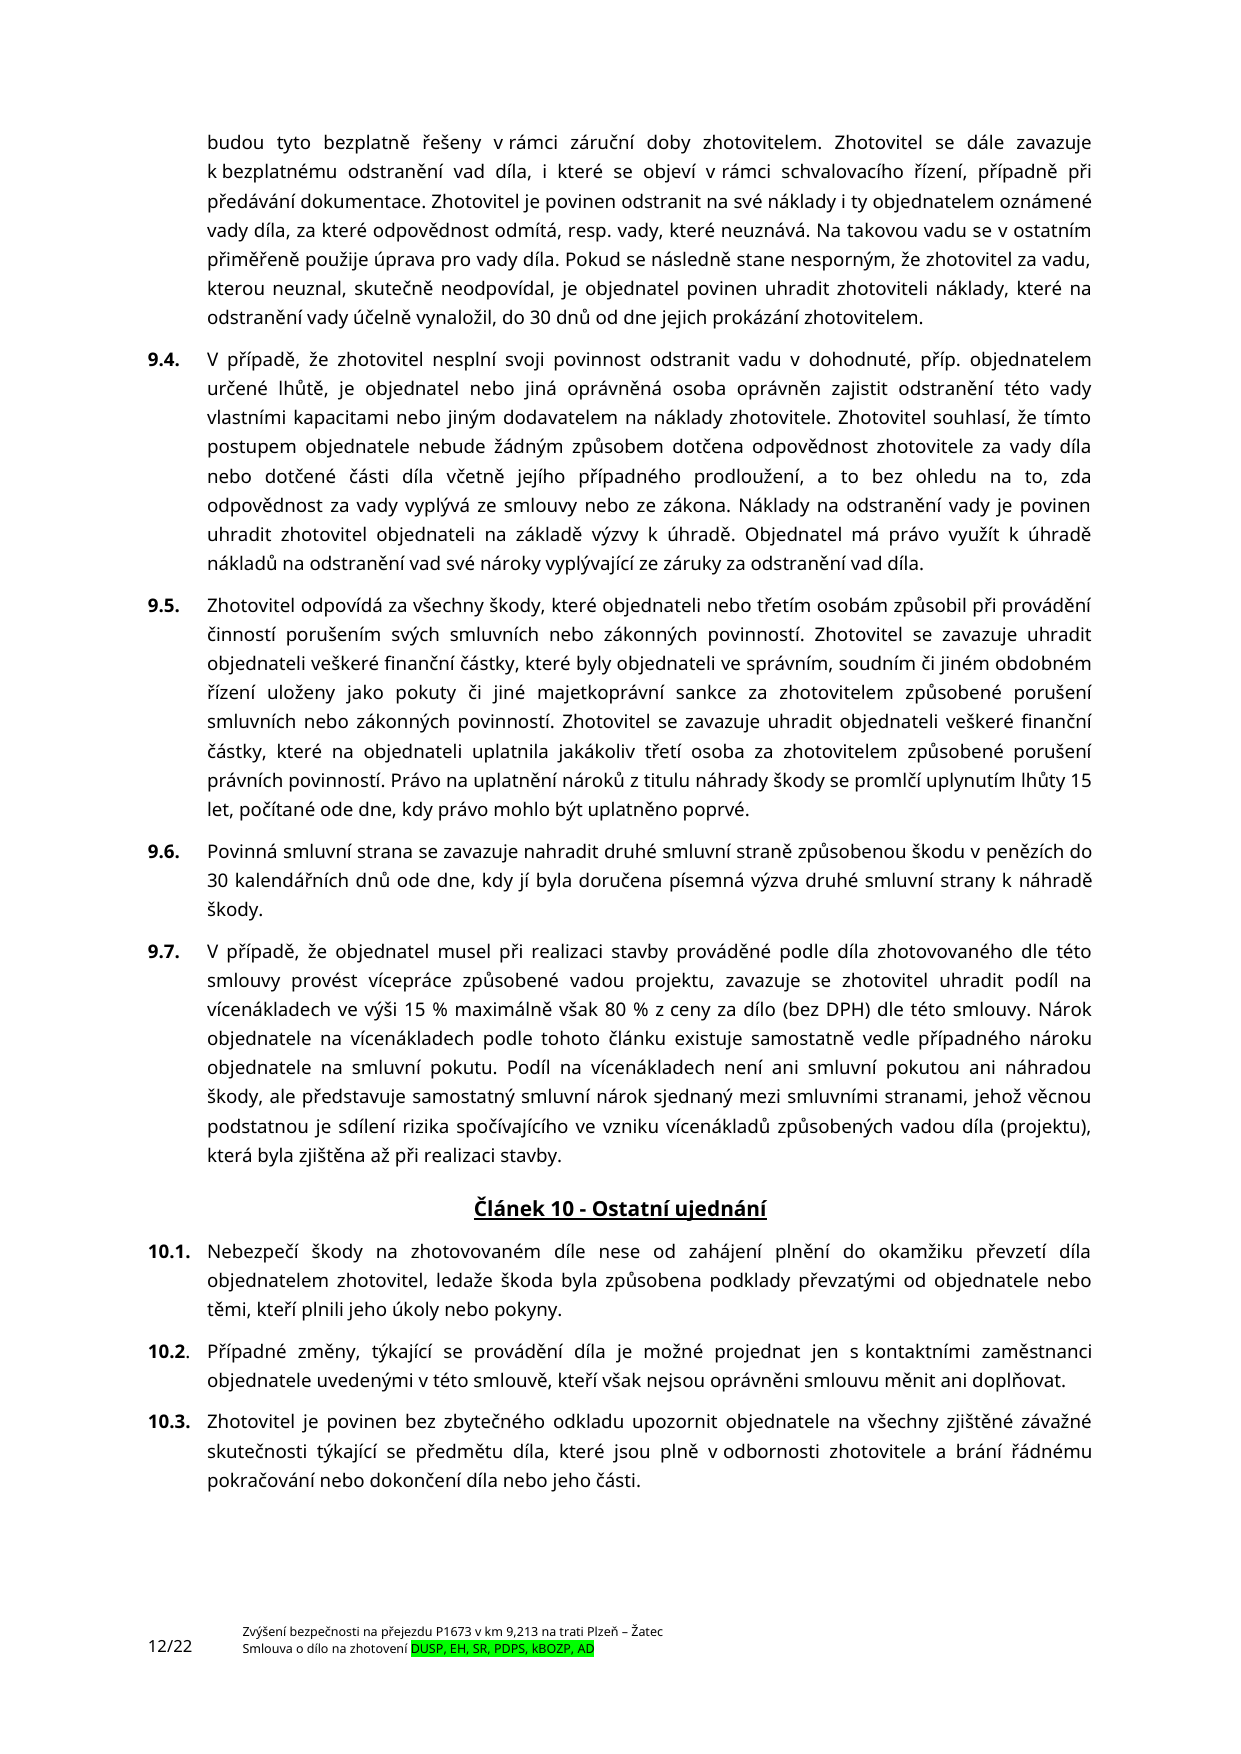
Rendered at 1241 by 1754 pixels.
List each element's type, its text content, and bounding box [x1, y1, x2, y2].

text 10.2. Případné změny, týkající se provádění díla je možné projednat jen s kontaktními zaměstnanci objednatele uvedenými v této smlouvě, kteří však nejsou oprávněni smlouvu měnit ani doplňovat. [148, 1335, 1092, 1393]
text 9.5. Zhotovitel odpovídá za všechny škody, které objednateli nebo třetím osobám způsobil při provádění činností porušením svých smluvních nebo zákonných povinností. Zhotovitel se zavazuje uhradit objednateli veškeré finanční částky, které byly objednateli ve správním, soudním či jiném obdobném řízení uloženy jako pokuty či jiné majetkoprávní sankce za zhotovitelem způsobené porušení smluvních nebo zákonných povinností. Zhotovitel se zavazuje uhradit objednateli veškeré finanční částky, které na objednateli uplatnila jakákoliv třetí osoba za zhotovitelem způsobené porušení právních povinností. Právo na uplatnění nároků z titulu náhrady škody se promlčí uplynutím lhůty 15 let, počítané ode dne, kdy právo mohlo být uplatněno poprvé. [148, 589, 1092, 822]
text 10.3. Zhotovitel je povinen bez zbytečného odkladu upozornit objednatele na všechny zjištěné závažné skutečnosti týkající se předmětu díla, které jsou plně v odbornosti zhotovitele a brání řádnému pokračování nebo dokončení díla nebo jeho části. [148, 1406, 1092, 1493]
text 10.1. Nebezpečí škody na zhotovovaném díle nese od zahájení plnění do okamžiku převzetí díla objednatelem zhotovitel, ledaže škoda byla způsobena podklady převzatými od objednatele nebo těmi, kteří plnili jeho úkoly nebo pokyny. [148, 1235, 1092, 1322]
text 9.6. Povinná smluvní strana se zavazuje nahradit druhé smluvní straně způsobenou škodu v penězích do 30 kalendářních dnů ode dne, kdy jí byla doručena písemná výzva druhé smluvní strany k náhradě škody. [148, 835, 1092, 922]
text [148, 126, 1092, 331]
subtitle Článek 10 - Ostatní ujednání [148, 1193, 1092, 1222]
text 9.7. V případě, že objednatel musel při realizaci stavby prováděné podle díla zhotovovaného dle této smlouvy provést vícepráce způsobené vadou projektu, zavazuje se zhotovitel uhradit podíl na vícenákladech ve výši 15 % maximálně však 80 % z ceny za dílo (bez DPH) dle této smlouvy. Nárok objednatele na vícenákladech podle tohoto článku existuje samostatně vedle případného nároku objednatele na smluvní pokutu. Podíl na vícenákladech není ani smluvní pokutou ani náhradou škody, ale představuje samostatný smluvní nárok sjednaný mezi smluvními stranami, jehož věcnou podstatnou je sdílení rizika spočívajícího ve vzniku vícenákladů způsobených vadou díla (projektu), která byla zjištěna až při realizaci stavby. [148, 935, 1092, 1168]
text 9.4. V případě, že zhotovitel nesplní svoji povinnost odstranit vadu v dohodnuté, příp. objednatelem určené lhůtě, je objednatel nebo jiná oprávněná osoba oprávněn zajistit odstranění této vady vlastními kapacitami nebo jiným dodavatelem na náklady zhotovitele. Zhotovitel souhlasí, že tímto postupem objednatele nebude žádným způsobem dotčena odpovědnost zhotovitele za vady díla nebo dotčené části díla včetně jejího případného prodloužení, a to bez ohledu na to, zda odpovědnost za vady vyplývá ze smlouvy nebo ze zákona. Náklady na odstranění vady je povinen uhradit zhotovitel objednateli na základě výzvy k úhradě. Objednatel má právo využít k úhradě nákladů na odstranění vad své nároky vyplývající ze záruky za odstranění vad díla. [148, 343, 1092, 576]
